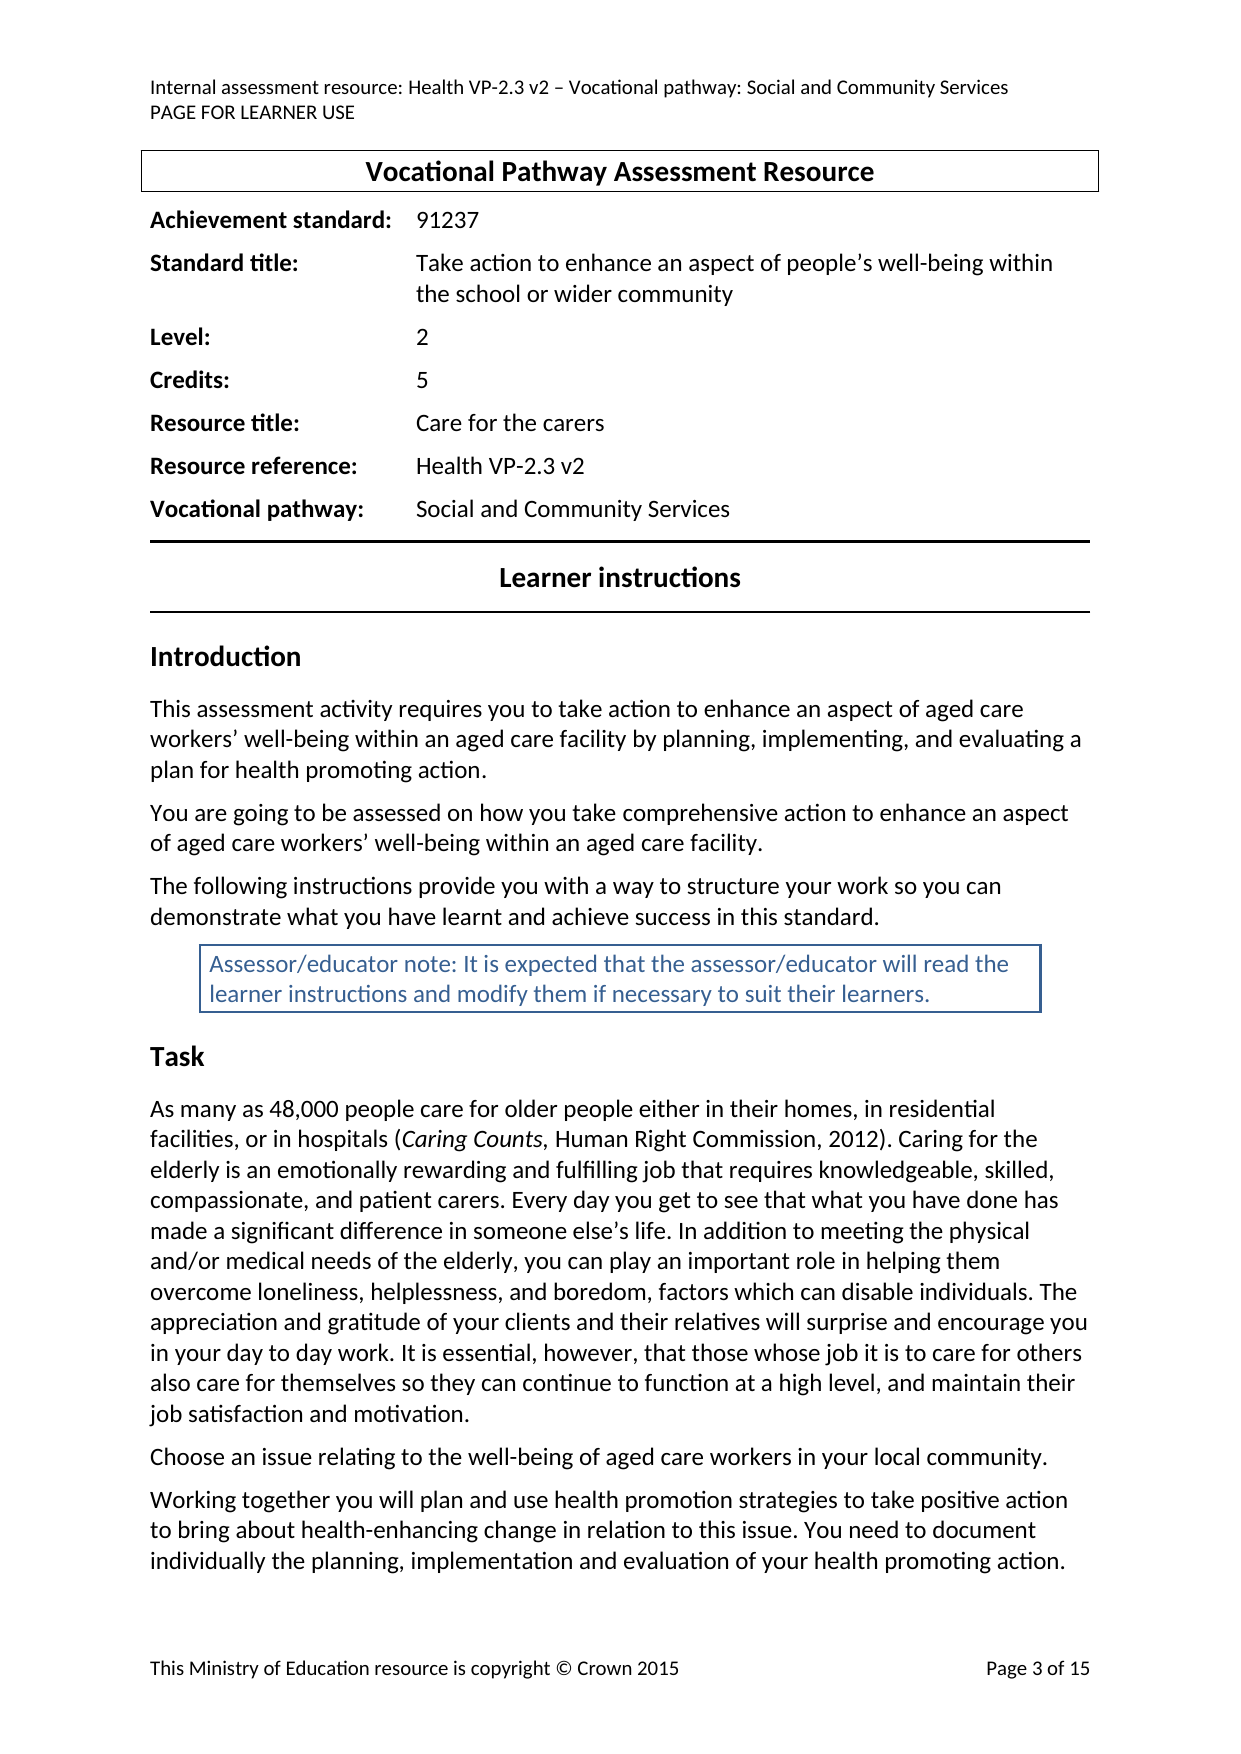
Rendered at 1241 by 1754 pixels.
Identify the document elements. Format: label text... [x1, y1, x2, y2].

text As many as 48,000 people care for older people either in their homes, in residential facilities, or in hospitals (Caring Counts, Human Right Commission, 2012). Caring for the elderly is an emotionally rewarding and fulfilling job that requires knowledgeable, skilled, compassionate, and patient carers. Every day you get to see that what you have done has made a significant difference in someone else’s life. In addition to meeting the physical and/or medical needs of the elderly, you can play an important role in helping them overcome loneliness, helplessness, and boredom, factors which can disable individuals. The appreciation and gratitude of your clients and their relatives will surprise and encourage you in your day to day work. It is essential, however, that those whose job it is to care for others also care for themselves so they can continue to function at a high level, and maintain their job satisfaction and motivation. [150, 1093, 1090, 1428]
text This assessment activity requires you to take action to enhance an aspect of aged care workers’ well-being within an aged care facility by planning, implementing, and evaluating a plan for health promoting action. [150, 693, 1090, 784]
subtitle Introduction [150, 638, 1090, 674]
subtitle Vocational Pathway Assessment Resource [142, 151, 1098, 191]
text Standard title: [150, 247, 1090, 308]
text Level: [150, 321, 1090, 352]
text Assessor/educator note: It is expected that the assessor/educator will read the learner instructions and modify them if necessary to suit their learners. [201, 946, 1039, 1011]
text Learner instructions [150, 543, 1090, 611]
text Achievement standard: [150, 204, 1090, 235]
text Working together you will plan and use health promotion strategies to take positive action to bring about health-enhancing change in relation to this issue. You need to document individually the planning, implementation and evaluation of your health promoting action. [150, 1484, 1090, 1576]
text The following instructions provide you with a way to structure your work so you can demonstrate what you have learnt and achieve success in this standard. [150, 870, 1090, 931]
text Resource title: [150, 407, 1090, 438]
text Credits: [150, 364, 1090, 394]
text Resource reference: VP- [150, 450, 1090, 481]
text You are going to be assessed on how you take comprehensive action to enhance an aspect of aged care workers’ well-being within an aged care facility. [150, 797, 1090, 858]
subtitle Task [150, 1038, 1090, 1074]
text Choose an issue relating to the well-being of aged care workers in your local community. [150, 1441, 1090, 1471]
text Vocational pathway: [150, 493, 1090, 524]
